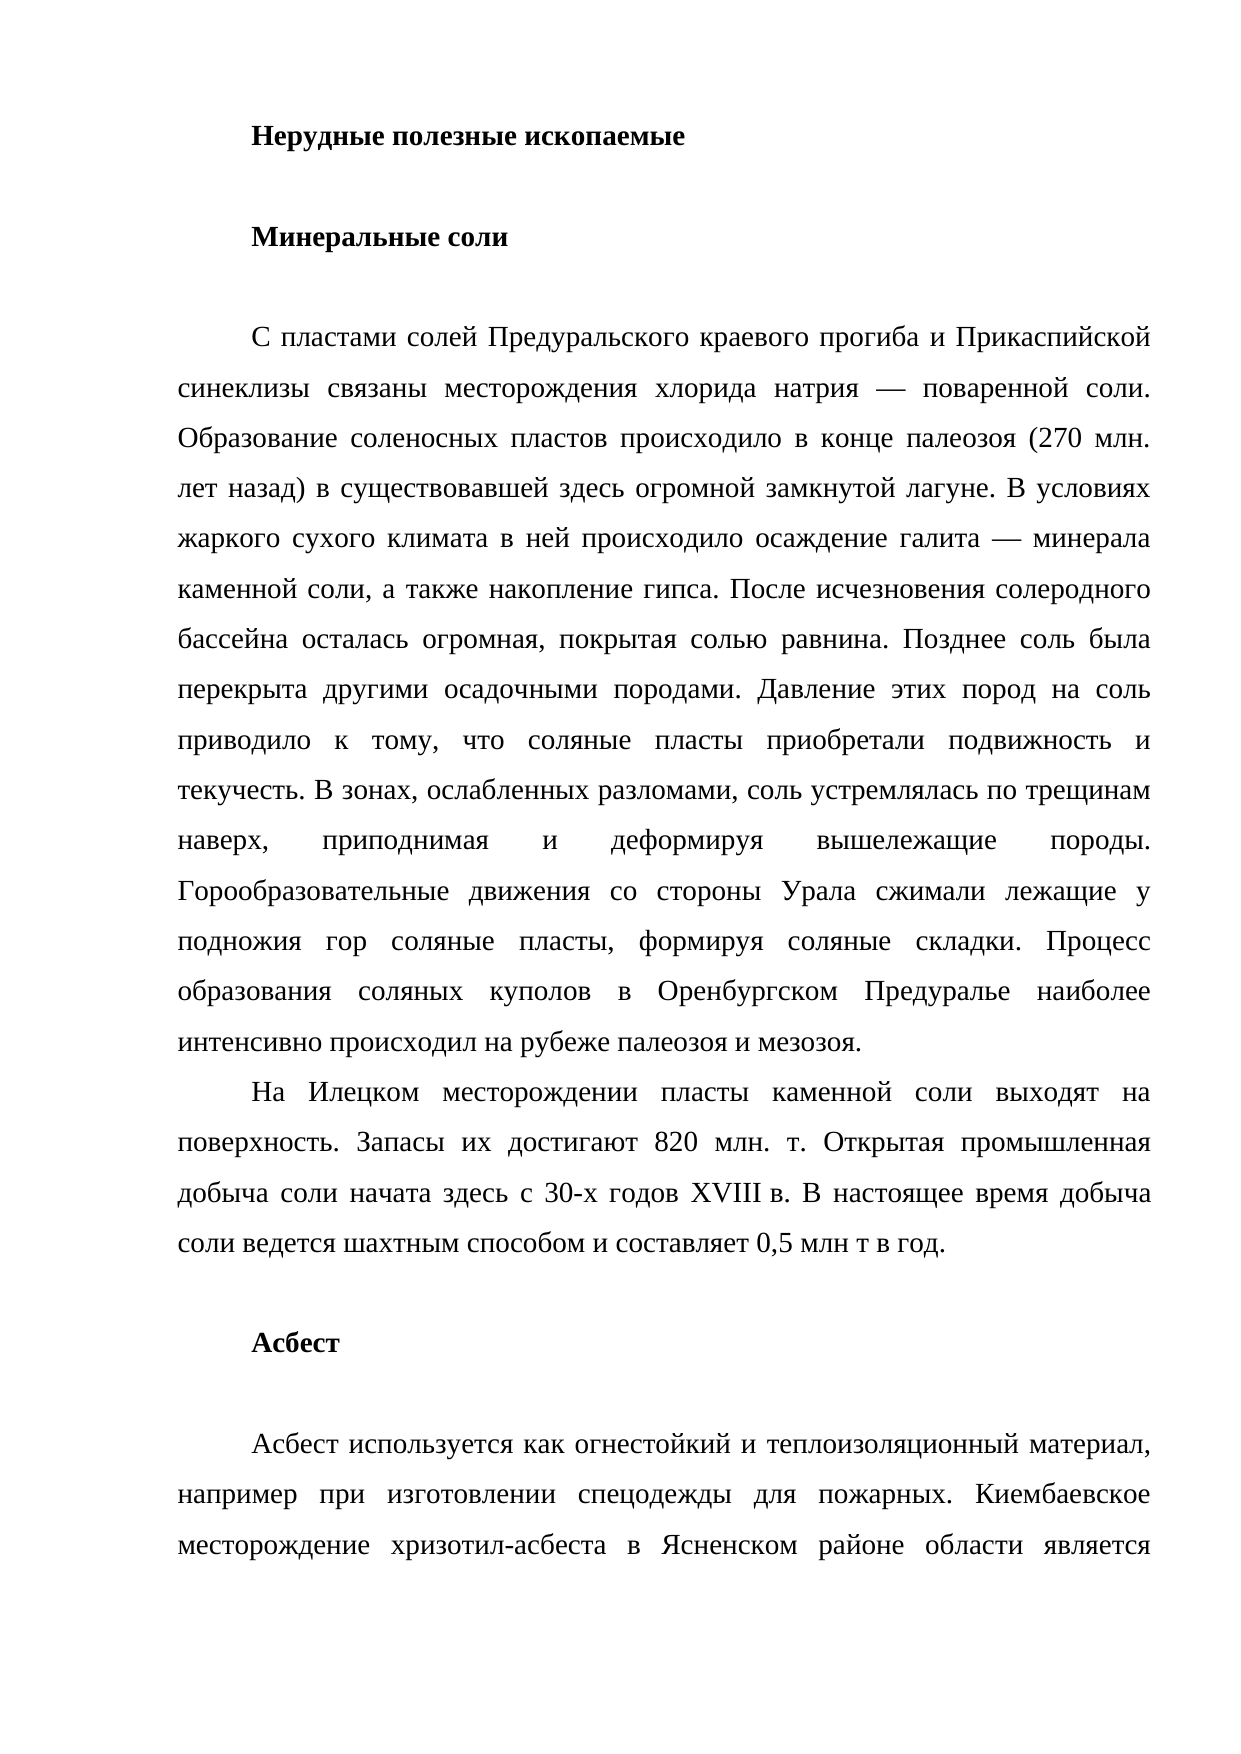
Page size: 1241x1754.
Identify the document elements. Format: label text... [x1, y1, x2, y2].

text С пластами солей Предуральского краевого прогиба и Прикаспийской синеклизы связаны месторождения хлорида натрия — поваренной соли. Образование соленосных пластов происходило в конце палеозоя (270 млн. лет назад) в существовавшей здесь огромной замкнутой лагуне. В условиях жаркого сухого климата в ней происходило осаждение галита — минерала каменной соли, а также накопление гипса. После исчезновения солеродного бассейна осталась огромная, покрытая солью равнина. Позднее соль была перекрыта другими осадочными породами. Давление этих пород на соль приводило к тому, что соляные пласты приобретали подвижность и текучесть. В зонах, ослабленных разломами, соль устремлялась по трещинам наверх, приподнимая и деформируя вышележащие породы. Горообразовательные движения со стороны Урала сжимали лежащие у подножия гор соляные пласты, формируя соляные складки. Процесс образования соляных куполов в Оренбургском Предуралье наиболее интенсивно происходил на рубеже палеозоя и мезозоя. [177, 319, 1152, 1057]
subtitle Нерудные полезные ископаемые [177, 118, 1152, 152]
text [177, 1426, 1152, 1560]
text Минеральные соли [177, 219, 1152, 252]
text Асбест [177, 1326, 1152, 1359]
text На Илецком месторождении пласты каменной соли выходят на поверхность. Запасы их достигают 820 млн. т. Открытая промышленная добыча соли начата здесь с 30-х годов XVIII в. В настоящее время добыча соли ведется шахтным способом и составляет 0,5 млн т в год. [177, 1074, 1152, 1258]
